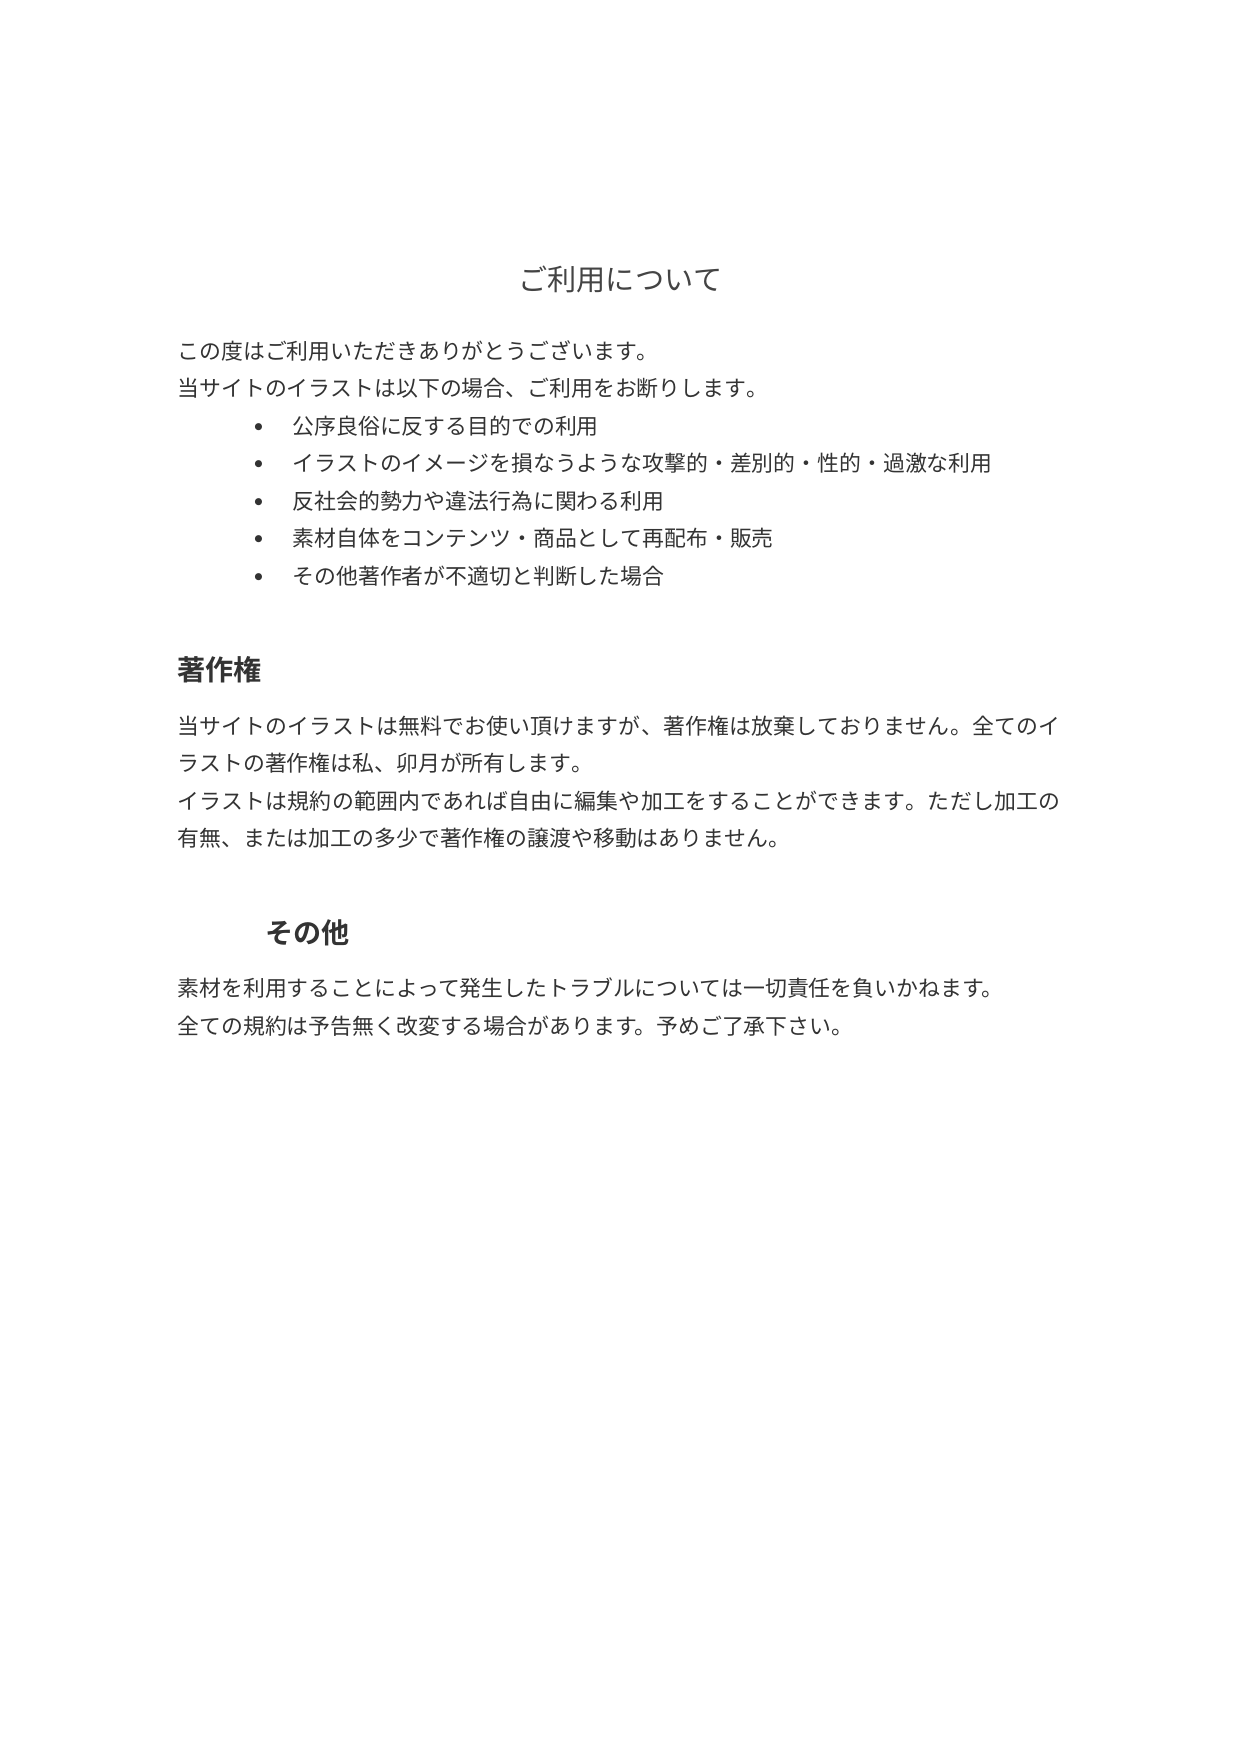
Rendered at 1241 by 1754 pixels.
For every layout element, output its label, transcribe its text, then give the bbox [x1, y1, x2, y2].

text 著作権 [177, 631, 1063, 706]
list 反社会的勢力や違法行為に関わる利用 [255, 481, 1063, 518]
text ご利用について [177, 240, 1063, 315]
list その他著作者が不適切と判断した場合 [255, 556, 1063, 593]
list 公序良俗に反する目的での利用 [255, 406, 1063, 443]
text 当サイトのイラストは無料でお使い頂けますが、著作権は放棄しておりません。全てのイラストの著作権は私、卯月が所有します。 イラストは規約の範囲内であれば自由に編集や加工をすることができます。ただし加工の有無、または加工の多少で著作権の譲渡や移動はありません。 [177, 706, 1063, 856]
text 当サイトのイラストは以下の場合、ご利用をお断りします。 [177, 368, 1063, 406]
text 素材を利用することによって発生したトラブルについては一切責任を負いかねます。 全ての規約は予告無く改変する場合があります。予めご了承下さい。 [177, 968, 1063, 1043]
text この度はご利用いただきありがとうございます。 [177, 331, 1063, 368]
list 素材自体をコンテンツ・商品として再配布・販売 [255, 518, 1063, 556]
text その他 [265, 893, 1063, 968]
list イラストのイメージを損なうような攻撃的・差別的・性的・過激な利用 [255, 443, 1063, 481]
